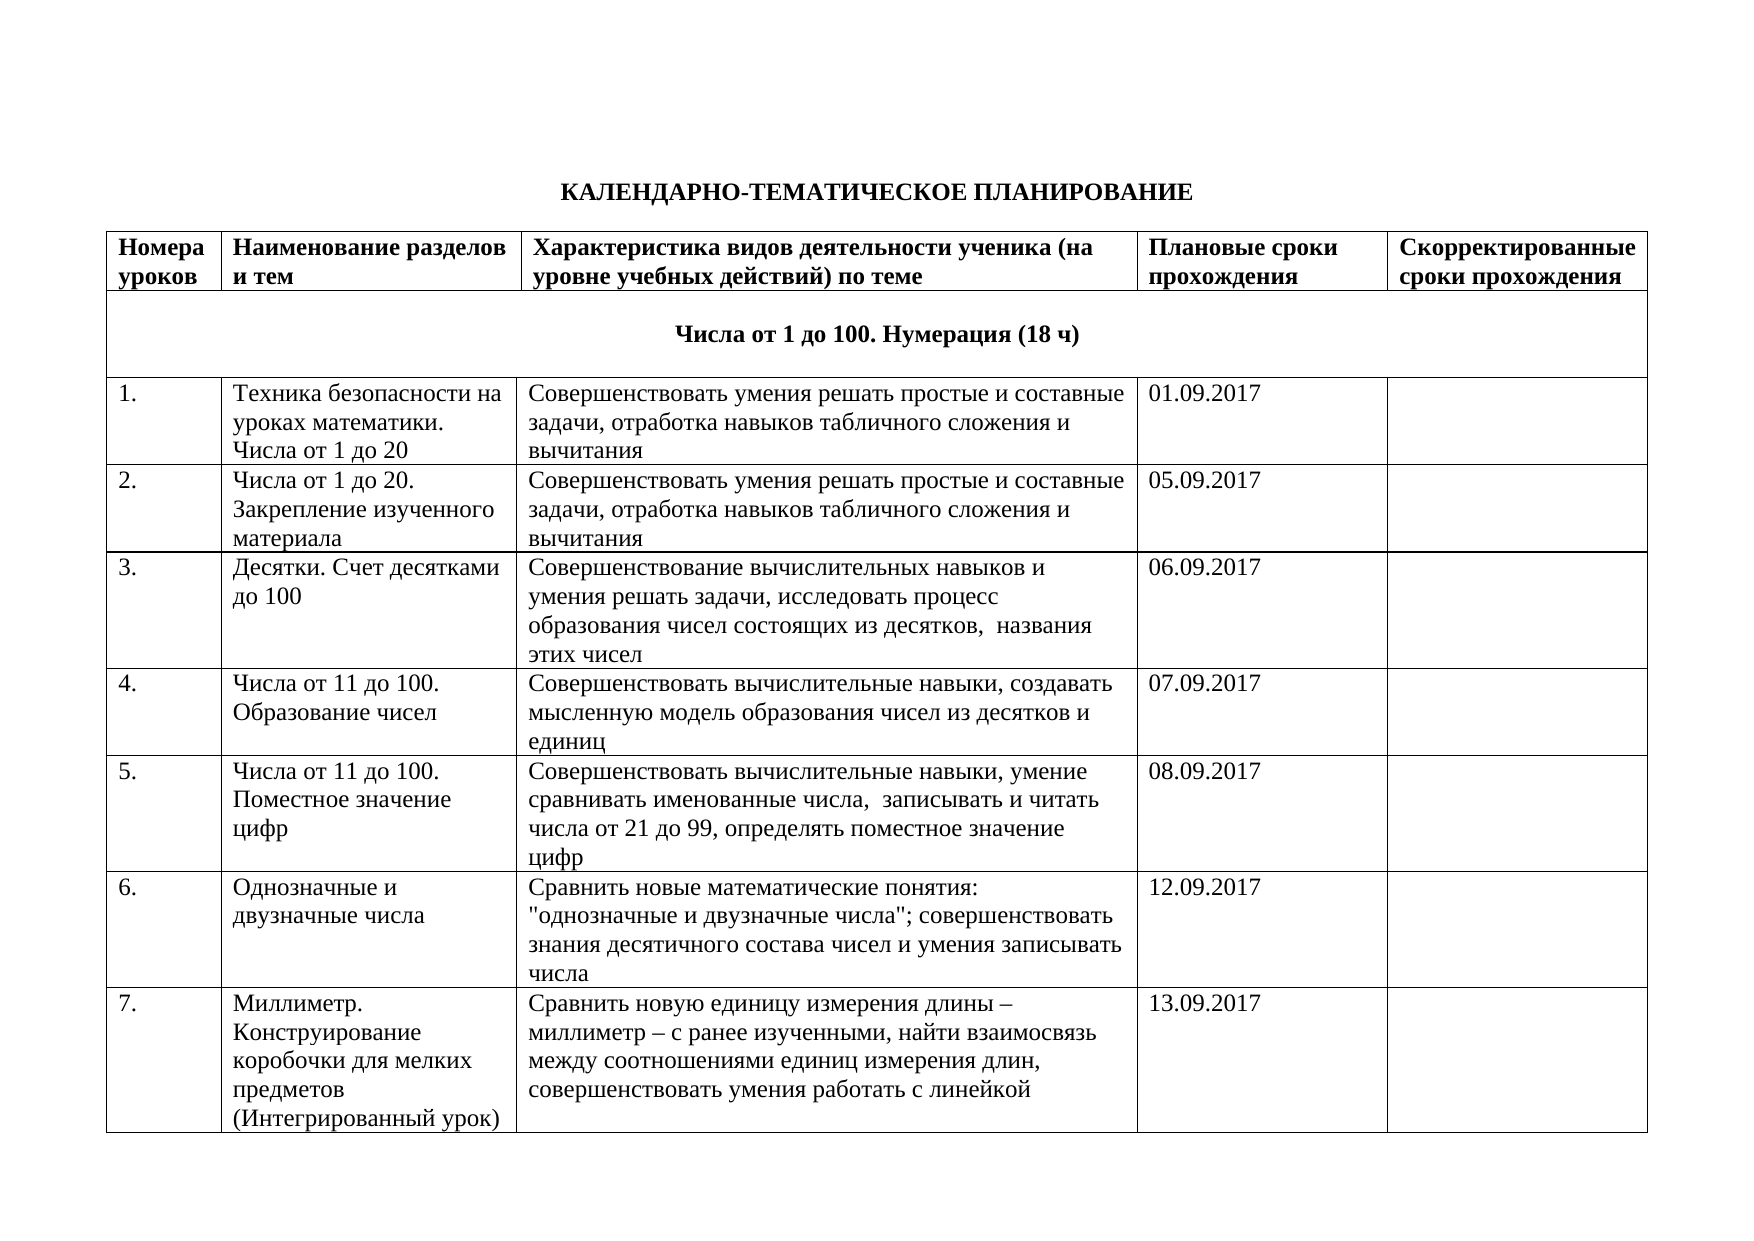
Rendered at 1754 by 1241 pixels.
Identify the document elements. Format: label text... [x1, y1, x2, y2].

table_cell [1388, 872, 1647, 987]
table_cell Сравнить новые математические понятия: "однозначные и двузначные числа"; совершенствовать знания десятичного состава чисел и умения записывать числа [517, 872, 1137, 987]
table_cell 3. [107, 553, 221, 667]
table_header Номера уроков [107, 232, 221, 289]
table_cell Однозначные и двузначные числа [222, 872, 516, 987]
table_cell Техника безопасности на уроках математики. Числа от 1 до 20 [222, 378, 516, 464]
table_cell 1. [107, 378, 221, 464]
table_cell Десятки. Счет десятками до 100 [222, 553, 516, 667]
table_cell 5. [107, 756, 221, 871]
table_cell 12.09.2017 [1138, 872, 1387, 987]
table_cell [1388, 756, 1647, 871]
table_cell [1388, 553, 1647, 667]
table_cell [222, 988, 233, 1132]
table_cell Совершенствовать вычислительные навыки, умение сравнивать именованные числа, записывать и читать числа от 21 до 99, определять поместное значение цифр [517, 756, 1137, 871]
table_cell Совершенствовать умения решать простые и составные задачи, отработка навыков табличного сложения и вычитания [517, 378, 1137, 464]
table_cell Числа от 11 до 100. Образование чисел [222, 669, 516, 755]
table_header Плановые сроки прохождения [1138, 232, 1387, 289]
table_cell [1388, 465, 1647, 551]
table_cell 6. [107, 872, 221, 987]
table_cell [517, 988, 1137, 1132]
table_cell 05.09.2017 [1138, 465, 1387, 551]
table_cell 13.09.2017 [1138, 988, 1387, 1132]
table_header Наименование разделов и тем [222, 232, 521, 289]
table_cell Совершенствование вычислительных навыков и умения решать задачи, исследовать процесс образования чисел состоящих из десятков, названия этих чисел [517, 553, 1137, 667]
table_cell Числа от 11 до 100. Поместное значение цифр [222, 756, 516, 871]
table_cell 08.09.2017 [1138, 756, 1387, 871]
table_header Характеристика видов деятельности ученика (на уровне учебных действий) по теме [522, 232, 1137, 289]
table_cell [1388, 988, 1647, 1132]
table_cell 01.09.2017 [1138, 378, 1387, 464]
table_cell 07.09.2017 [1138, 669, 1387, 755]
text КАЛЕНДАРНО-ТЕМАТИЧЕСКОЕ ПЛАНИРОВАНИЕ [118, 177, 1636, 206]
table_cell 06.09.2017 [1138, 553, 1387, 667]
table_cell [1388, 378, 1647, 464]
table_cell 2. [107, 465, 221, 551]
table_cell Числа от 1 до 20. Закрепление изученного материала [222, 465, 516, 551]
table_cell Совершенствовать умения решать простые и составные задачи, отработка навыков табличного сложения и вычитания [517, 465, 1137, 551]
table_cell 4. [107, 669, 221, 755]
table_cell 7. [107, 988, 221, 1132]
table_cell Совершенствовать вычислительные навыки, создавать мысленную модель образования чисел из десятков и единиц [517, 669, 1137, 755]
table_cell Числа от 1 до 100. Нумерация (18 ч) [107, 291, 1647, 377]
table_cell [1388, 669, 1647, 755]
table_cell Миллиметр. Конструирование коробочки для мелких предметов (Интегрированный урок) [344, 988, 516, 1132]
table_header Скорректированные сроки прохождения [1388, 232, 1647, 289]
